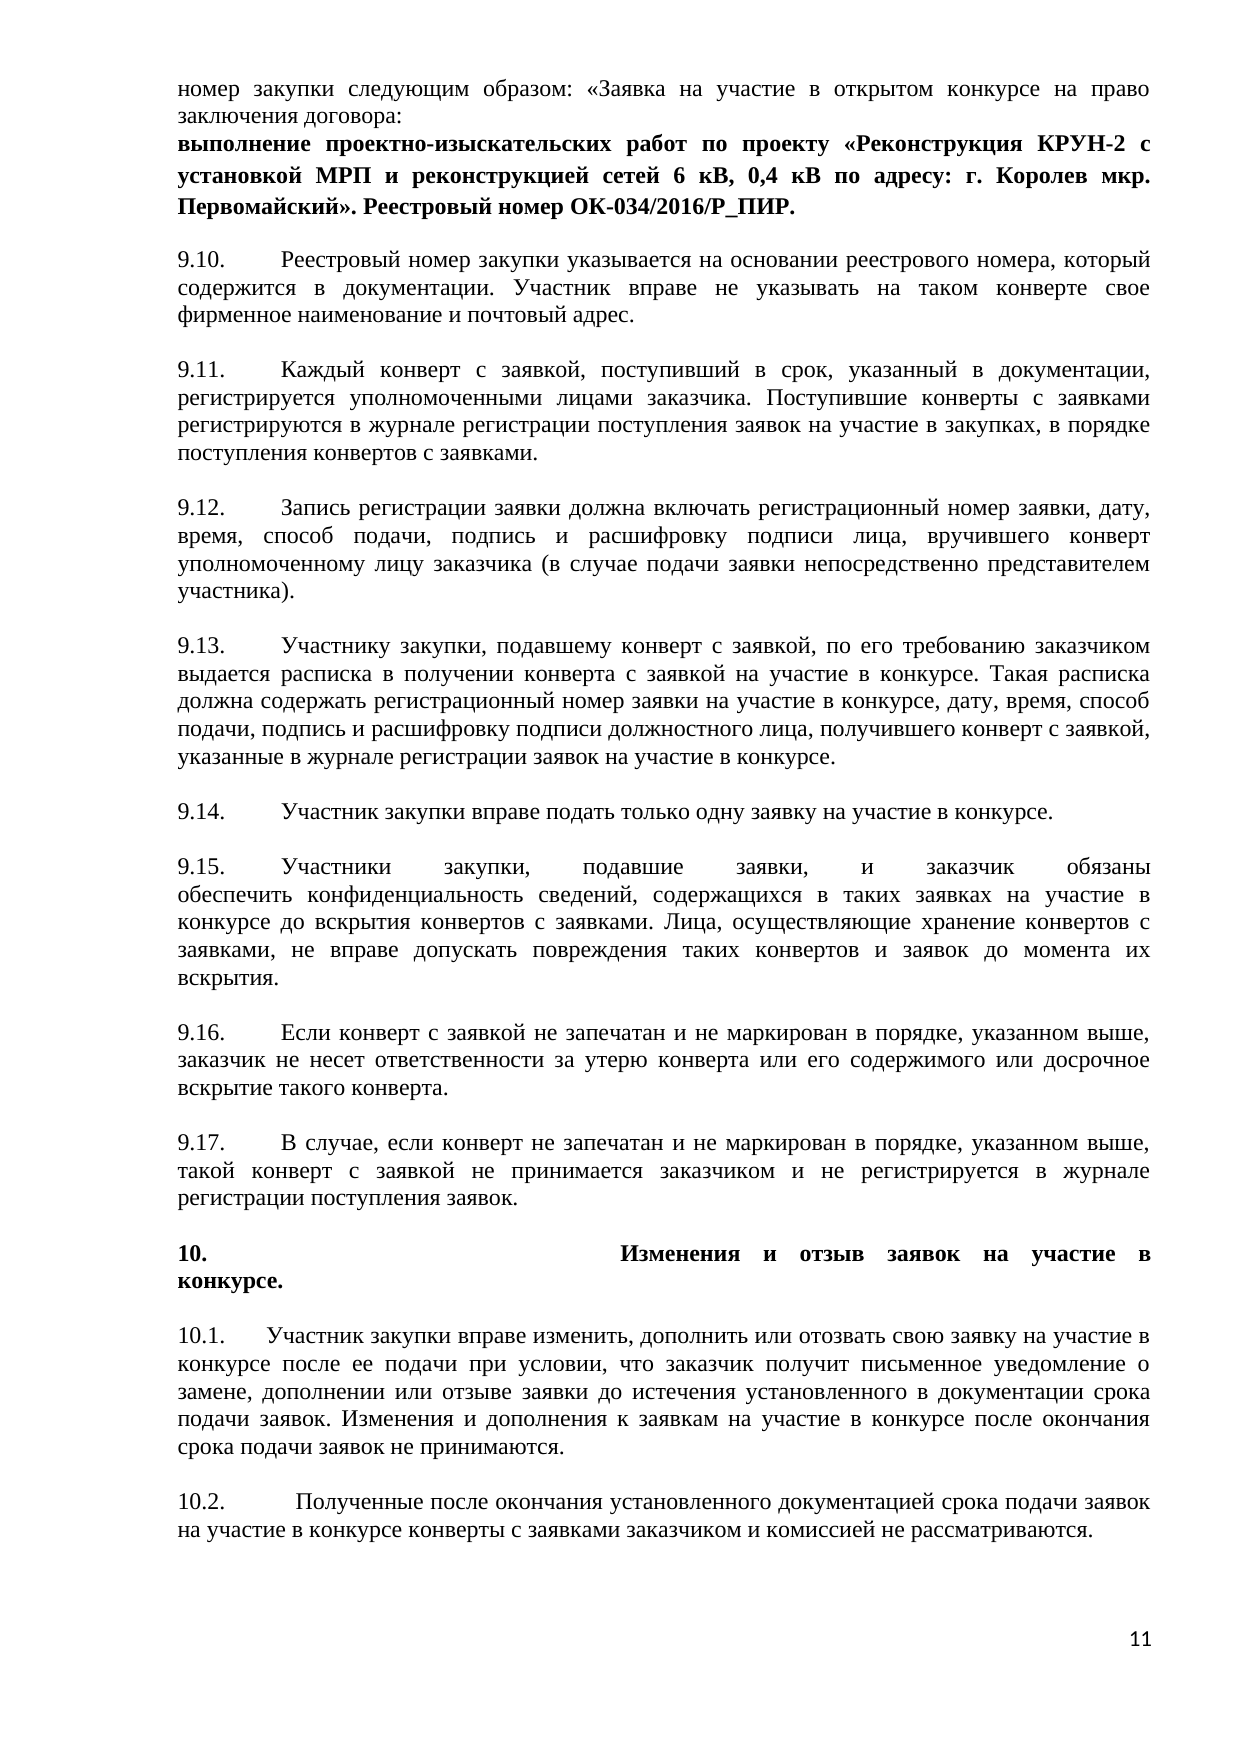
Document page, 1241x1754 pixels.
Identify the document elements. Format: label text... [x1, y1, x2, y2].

list Участник закупки вправе подать только одну заявку на участие в конкурсе. [177, 797, 1152, 824]
list Участники закупки, подавшие заявки, и заказчик обязаны обеспечить конфиденциальность сведений, содержащихся в таких заявках на участие в конкурсе до вскрытия конвертов с заявками. Лица, осуществляющие хранение конвертов с заявками, не вправе допускать повреждения таких конвертов и заявок до момента их вскрытия. [177, 852, 1152, 990]
list Запись регистрации заявки должна включать регистрационный номер заявки, дату, время, способ подачи, подпись и расшифровку подписи лица, вручившего конверт уполномоченному лицу заказчика (в случае подачи заявки непосредственно представителем участника). [177, 493, 1152, 604]
list Если конверт с заявкой не запечатан и не маркирован в порядке, указанном выше, заказчик не несет ответственности за утерю конверта или его содержимого или досрочное вскрытие такого конверта. [177, 1018, 1152, 1101]
list В случае, если конверт не запечатан и не маркирован в порядке, указанном выше, такой конверт с заявкой не принимается заказчиком и не регистрируется в журнале регистрации поступления заявок. [177, 1128, 1152, 1211]
list Полученные после окончания установленного документацией срока подачи заявок на участие в конкурсе конверты с заявками заказчиком и комиссией не рассматриваются. [177, 1487, 1152, 1542]
list Реестровый номер закупки указывается на основании реестрового номера, который содержится в документации. Участник вправе не указывать на таком конверте свое фирменное наименование и почтовый адрес. [177, 245, 1152, 328]
text выполнение проектно-изыскательских работ по проекту «Реконструкция КРУН-2 с установкой МРП и реконструкцией сетей 6 кВ, 0,4 кВ по адресу: г. Королев мкр. Первомайский». Реестровый номер ОК-034/2016/Р_ПИР. [177, 129, 1152, 220]
list Участник закупки вправе изменить, дополнить или отозвать свою заявку на участие в конкурсе после ее подачи при условии, что заказчик получит письменное уведомление о замене, дополнении или отзыве заявки до истечения установленного в документации срока подачи заявок. Изменения и дополнения к заявкам на участие в конкурсе после окончания срока подачи заявок не принимаются. [177, 1321, 1152, 1459]
list Участнику закупки, подавшему конверт с заявкой, по его требованию заказчиком выдается расписка в получении конверта с заявкой на участие в конкурсе. Такая расписка должна содержать регистрационный номер заявки на участие в конкурсе, дату, время, способ подачи, подпись и расшифровку подписи должностного лица, получившего конверт с заявкой, указанные в журнале регистрации заявок на участие в конкурсе. [177, 631, 1152, 769]
list Каждый конверт с заявкой, поступивший в срок, указанный в документации, регистрируется уполномоченными лицами заказчика. Поступившие конверты с заявками регистрируются в журнале регистрации поступления заявок на участие в закупках, в порядке поступления конвертов с заявками. [177, 355, 1152, 466]
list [177, 74, 1152, 129]
list Изменения и отзыв заявок на участие в конкурсе. [177, 1239, 1152, 1294]
